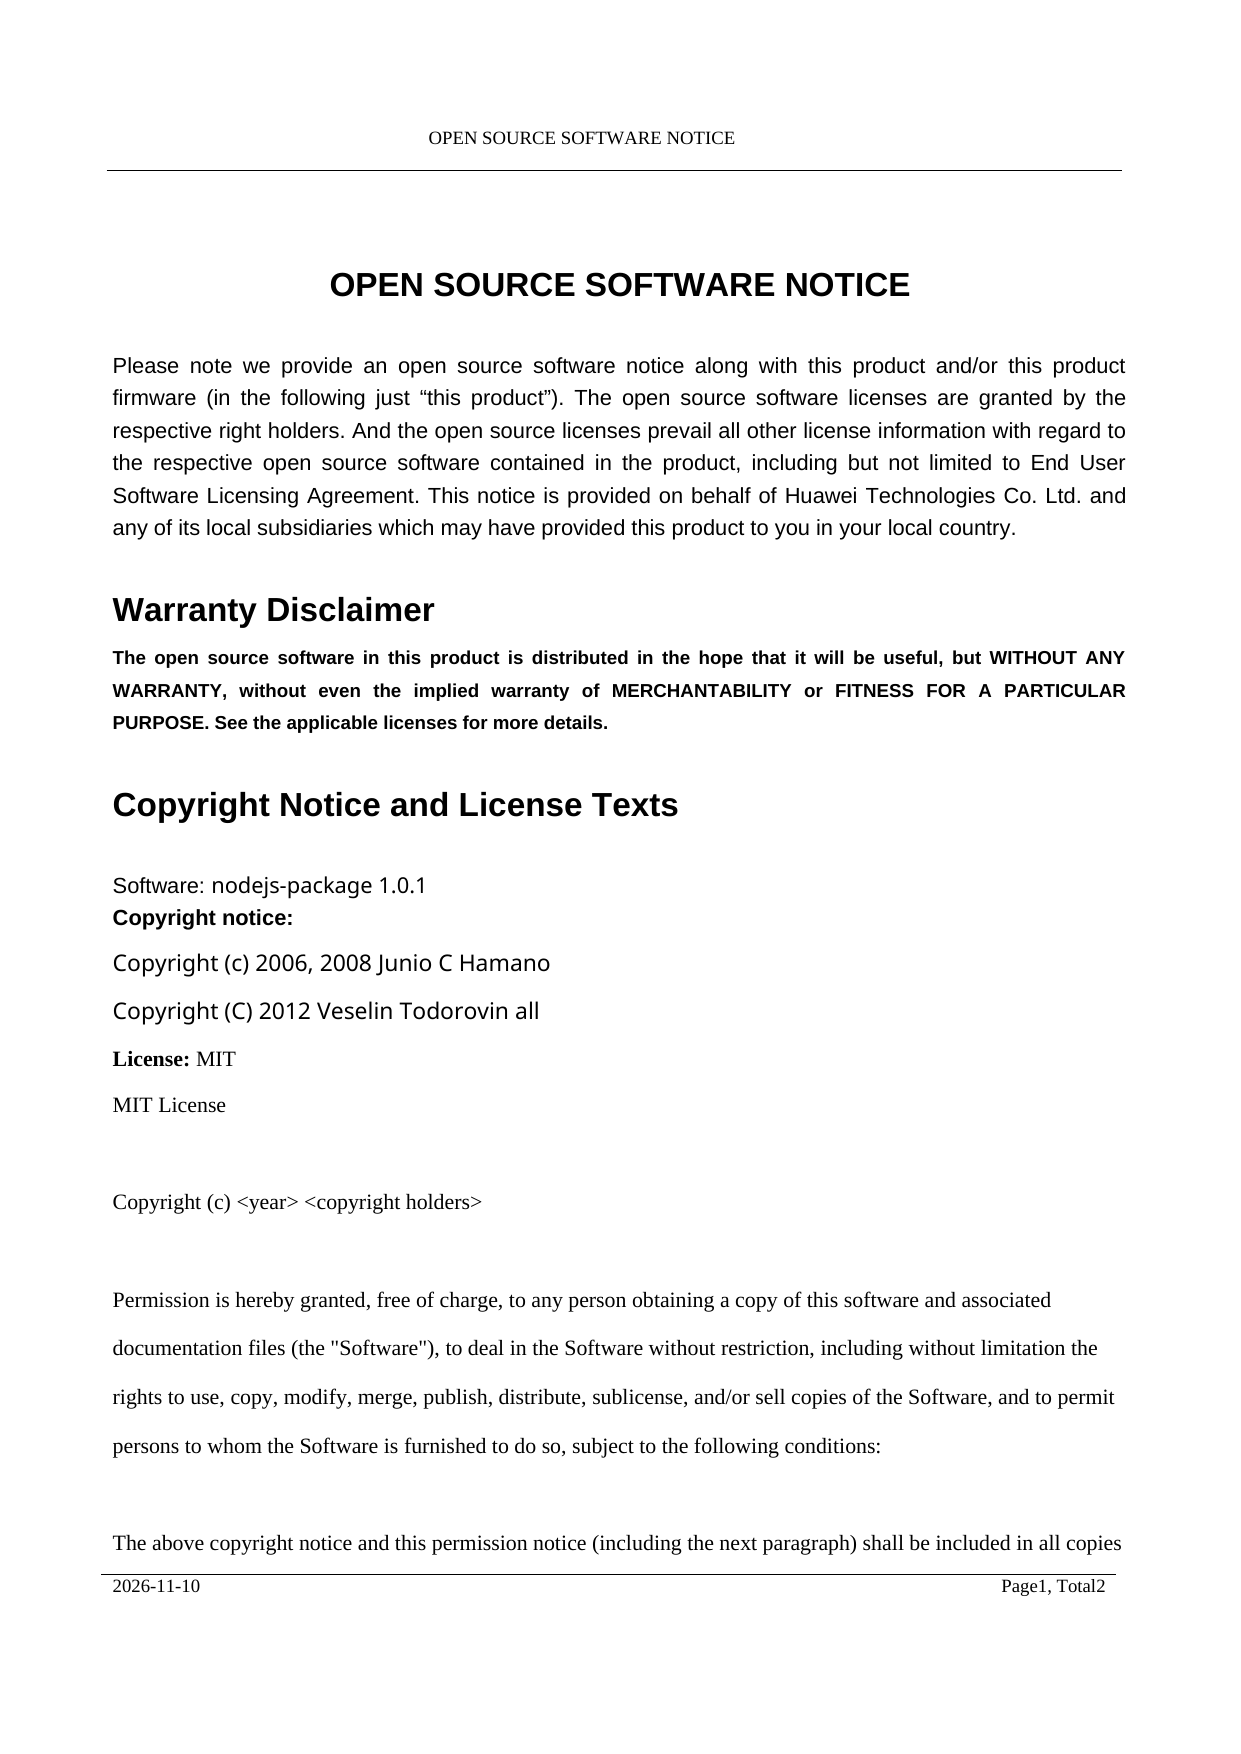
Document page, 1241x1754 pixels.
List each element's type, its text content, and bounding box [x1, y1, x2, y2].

text Warranty Disclaimer [112, 576, 1128, 641]
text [112, 1088, 1128, 1559]
text Copyright (C) 2012 Veselin Todorovin all [112, 995, 1128, 1027]
text Software: nodejs-package 1.0.1 [112, 869, 1128, 901]
text Copyright notice: [112, 901, 1128, 934]
text The open source software in this product is distributed in the hope that it will be useful, but WITHOUT ANY WARRANTY, without even the implied warranty of MERCHANTABILITY or FITNESS FOR A PARTICULAR PURPOSE. See the applicable licenses for more details. [112, 641, 1128, 739]
text Please note we provide an open source software notice along with this product and/or this product firmware (in the following just “this product”). The open source software licenses are granted by the respective right holders. And the open source licenses prevail all other license information with regard to the respective open source software contained in the product, including but not limited to End User Software Licensing Agreement. This notice is provided on behalf of Huawei Technologies Co. Ltd. and any of its local subsidiaries which may have provided this product to you in your local country. [112, 349, 1128, 544]
text License: MIT [112, 1043, 1128, 1075]
text Copyright (c) 2006, 2008 Junio C Hamano [112, 947, 1128, 979]
text Copyright Notice and License Texts [112, 771, 1128, 836]
text OPEN SOURCE SOFTWARE NOTICE [112, 251, 1128, 316]
